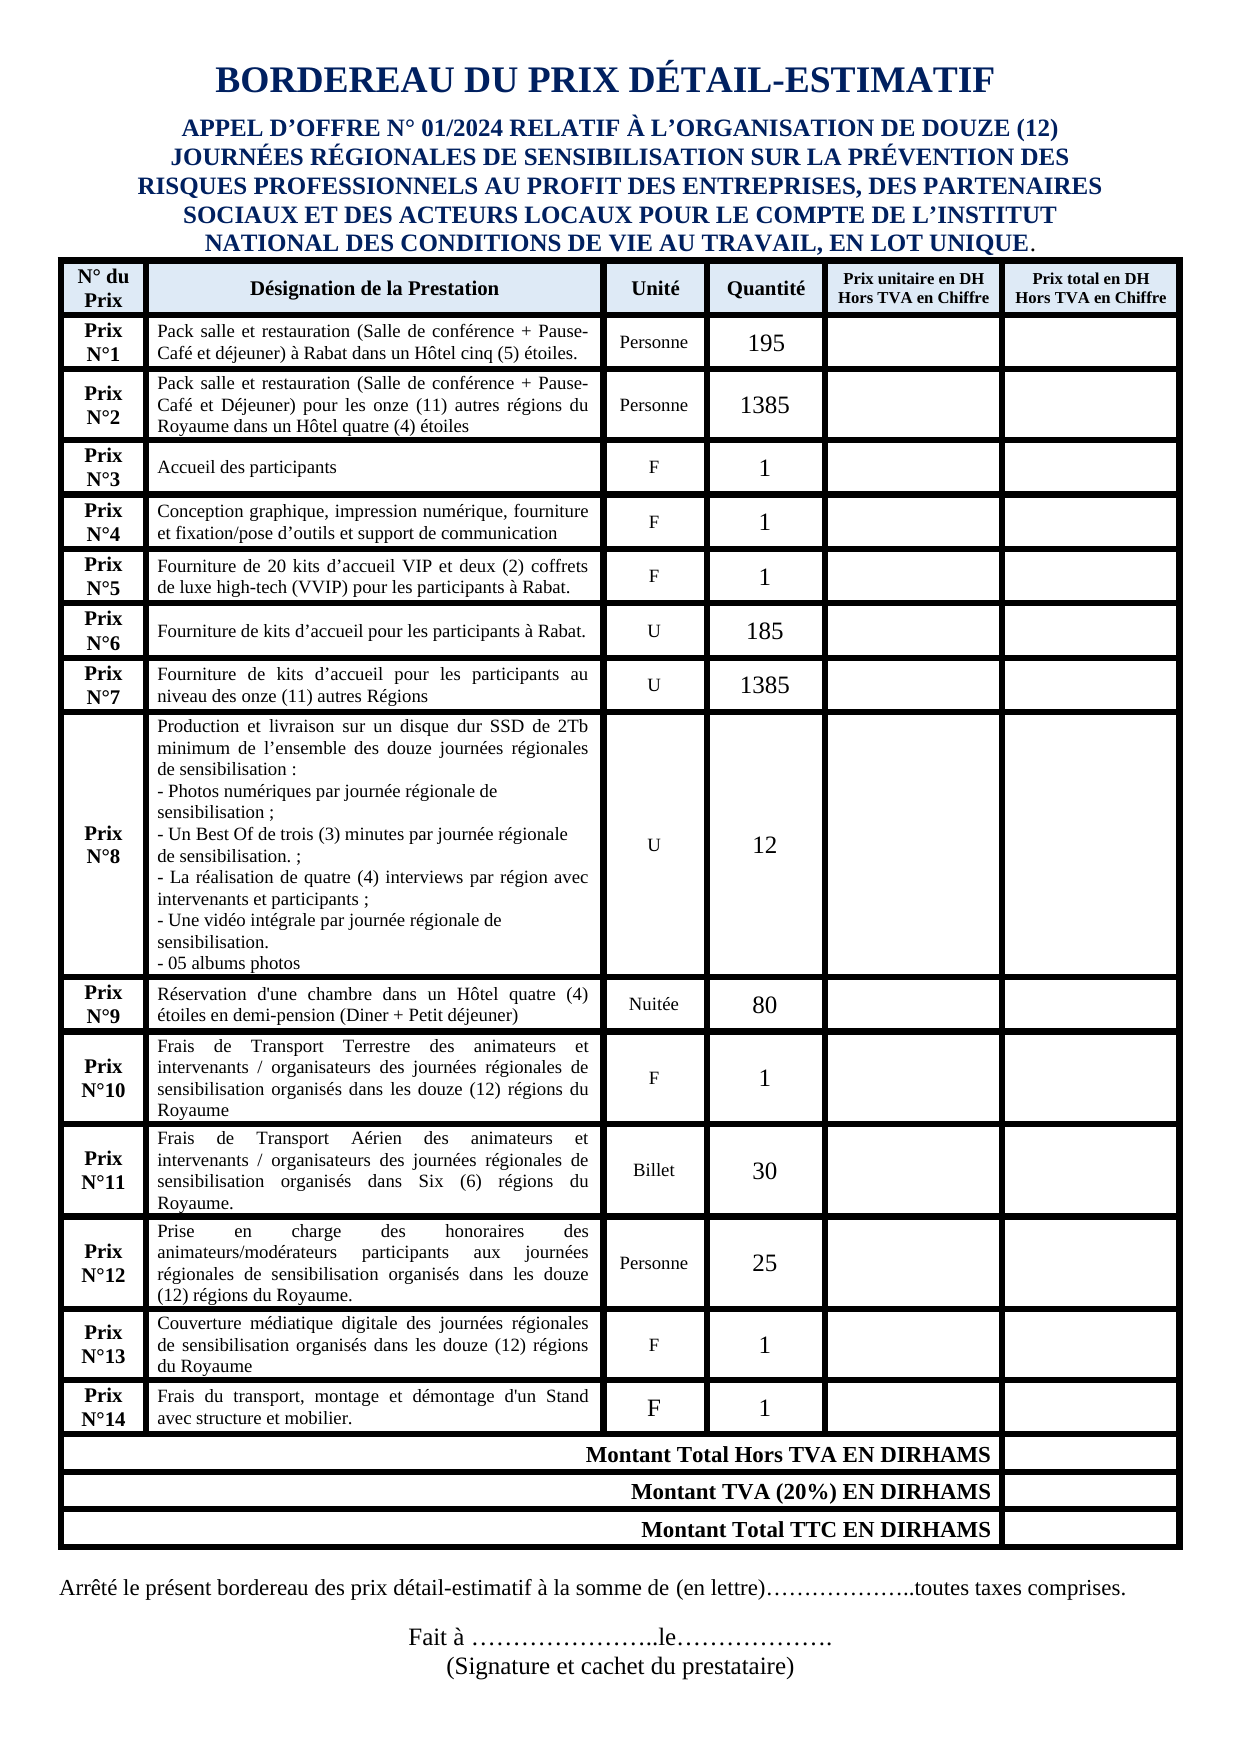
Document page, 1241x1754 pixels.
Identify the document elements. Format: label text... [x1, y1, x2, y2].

table_cell 1385 [710, 661, 822, 709]
table_cell F [607, 1035, 704, 1121]
table_cell 1 [710, 443, 822, 491]
text (Signature et cachet du prestataire) [148, 1651, 1093, 1680]
table_cell Frais du transport, montage et démontage d'un Stand avec structure et mobilier. [149, 1383, 600, 1431]
table_cell Montant TVA (20%) EN DIRHAMS [64, 1475, 999, 1506]
table_cell Nuitée [607, 980, 704, 1028]
table_cell Pack salle et restauration (Salle de conférence + Pause-Café et Déjeuner) pour les onze (11) autres régions du Royaume dans un Hôtel quatre (4) étoiles [149, 372, 600, 437]
table_header Prix total en DH Hors TVA en Chiffre [1005, 264, 1176, 312]
table_header Prix unitaire en DH Hors TVA en Chiffre [828, 264, 999, 312]
table_cell Prix N°1 [64, 318, 143, 366]
table_cell [828, 980, 999, 1028]
table_cell [828, 443, 999, 491]
table_cell [1005, 552, 1176, 600]
table_cell 1 [710, 552, 822, 600]
table_cell Prix N°5 [64, 552, 143, 600]
table_cell Personne [607, 318, 704, 366]
table_header Unité [607, 264, 704, 312]
table_cell [828, 498, 999, 546]
table_cell 185 [710, 606, 822, 654]
text BORDEREAU DU PRIX détail-estimatif [118, 58, 1093, 101]
table_cell Prix N°10 [64, 1035, 143, 1121]
table_cell U [607, 715, 704, 974]
table_cell Montant Total Hors TVA EN DIRHAMS [64, 1437, 999, 1468]
table_cell [828, 552, 999, 600]
table_cell [828, 1312, 999, 1377]
table_cell Prix N°9 [64, 980, 143, 1028]
table_header Désignation de la Prestation [149, 264, 600, 312]
table_cell [828, 1127, 999, 1213]
table_cell [1005, 1437, 1176, 1468]
table_cell F [607, 552, 704, 600]
table_cell 80 [710, 980, 822, 1028]
table_cell Billet [607, 1127, 704, 1213]
table_cell Accueil des participants [149, 443, 600, 491]
table_cell Prix N°8 [64, 715, 143, 974]
table_cell F [607, 443, 704, 491]
table_cell Prix N°14 [64, 1383, 143, 1431]
table_cell Couverture médiatique digitale des journées régionales de sensibilisation organisés dans les douze (12) régions du Royaume [149, 1312, 600, 1377]
table_cell [1005, 1312, 1176, 1377]
table_cell [1005, 661, 1176, 709]
table_cell Frais de Transport Terrestre des animateurs et intervenants / organisateurs des journées régionales de sensibilisation organisés dans les douze (12) régions du Royaume [149, 1035, 600, 1121]
table_cell [1005, 1475, 1176, 1506]
table_cell [1005, 318, 1176, 366]
table_cell [1005, 1035, 1176, 1121]
table_cell 25 [710, 1220, 822, 1306]
text Fait à …………………..le………………. [148, 1622, 1093, 1651]
table_cell Fourniture de kits d’accueil pour les participants à Rabat. [149, 606, 600, 654]
table_cell Prix N°11 [64, 1127, 143, 1213]
table_cell [828, 1383, 999, 1431]
table_cell Prise en charge des honoraires des animateurs/modérateurs participants aux journées régionales de sensibilisation organisés dans les douze (12) régions du Royaume. [149, 1220, 600, 1306]
table_cell 1 [710, 1312, 822, 1377]
table_cell F [607, 498, 704, 546]
table_header Quantité [710, 264, 822, 312]
table_cell 12 [710, 715, 822, 974]
table_cell Fourniture de kits d’accueil pour les participants au niveau des onze (11) autres Régions [149, 661, 600, 709]
table_cell Frais de Transport Aérien des animateurs et intervenants / organisateurs des journées régionales de sensibilisation organisés dans Six (6) régions du Royaume. [149, 1127, 600, 1213]
table_cell Prix N°7 [64, 661, 143, 709]
table_cell Prix N°6 [64, 606, 143, 654]
table_cell Montant Total TTC EN DIRHAMS [64, 1512, 999, 1543]
table_cell [1005, 606, 1176, 654]
text Arrêté le présent bordereau des prix détail-estimatif à la somme de (en lettre)………………..toutes taxes comprises. [59, 1574, 1166, 1601]
table_header N° du Prix [64, 264, 143, 312]
table_cell [828, 372, 999, 437]
table_cell 30 [710, 1127, 822, 1213]
table_cell [828, 715, 999, 974]
table_cell F [607, 1383, 704, 1431]
table_cell [1005, 498, 1176, 546]
text APPEL D’OFFRE n° 01/2024 relatif à l’organisation de douze (12) journées régionales de sensibilisation sur la prévention des risques professionnels au profit des entreprises, DES PARTENAIRES SOCIAUX et des acteurs locaux pour le compte de l’Institut National des Conditions de Vie au Travail, en lot unique. [118, 113, 1122, 257]
table_cell 195 [710, 318, 822, 366]
table_cell [828, 1220, 999, 1306]
table_cell 1 [710, 1383, 822, 1431]
table_cell [1005, 443, 1176, 491]
table_cell Personne [607, 372, 704, 437]
table_cell Prix N°4 [64, 498, 143, 546]
table_cell [1005, 715, 1176, 974]
table_cell Prix N°13 [64, 1312, 143, 1377]
table_cell Conception graphique, impression numérique, fourniture et fixation/pose d’outils et support de communication [149, 498, 600, 546]
table_cell 1 [710, 1035, 822, 1121]
table_cell 1385 [710, 372, 822, 437]
table_cell Pack salle et restauration (Salle de conférence + Pause-Café et déjeuner) à Rabat dans un Hôtel cinq (5) étoiles. [149, 318, 600, 366]
table_cell [1005, 1383, 1176, 1431]
table_cell [1005, 372, 1176, 437]
table_cell [1005, 1127, 1176, 1213]
table_cell U [607, 661, 704, 709]
table_cell [828, 1035, 999, 1121]
table_cell Production et livraison sur un disque dur SSD de 2Tb minimum de l’ensemble des douze journées régionales de sensibilisation : - Photos numériques par journée régionale de sensibilisation ; - Un Best Of de trois (3) minutes par journée régionale de sensibilisation. ; - La réalisation de quatre (4) interviews par région avec intervenants et participants ; - Une vidéo intégrale par journée régionale de sensibilisation. - 05 albums photos [149, 715, 600, 974]
table_cell [1005, 1512, 1176, 1543]
table_cell [828, 318, 999, 366]
table_cell Fourniture de 20 kits d’accueil VIP et deux (2) coffrets de luxe high-tech (VVIP) pour les participants à Rabat. [149, 552, 600, 600]
table_cell 1 [710, 498, 822, 546]
table_cell Prix N°12 [64, 1220, 143, 1306]
table_cell Prix N°2 [64, 372, 143, 437]
table_cell [828, 661, 999, 709]
table_cell [1005, 980, 1176, 1028]
table_cell Personne [607, 1220, 704, 1306]
table_cell F [607, 1312, 704, 1377]
table_cell Prix N°3 [64, 443, 143, 491]
table_cell U [607, 606, 704, 654]
table_cell Réservation d'une chambre dans un Hôtel quatre (4) étoiles en demi-pension (Diner + Petit déjeuner) [149, 980, 600, 1028]
table_cell [828, 606, 999, 654]
table_cell [1005, 1220, 1176, 1306]
